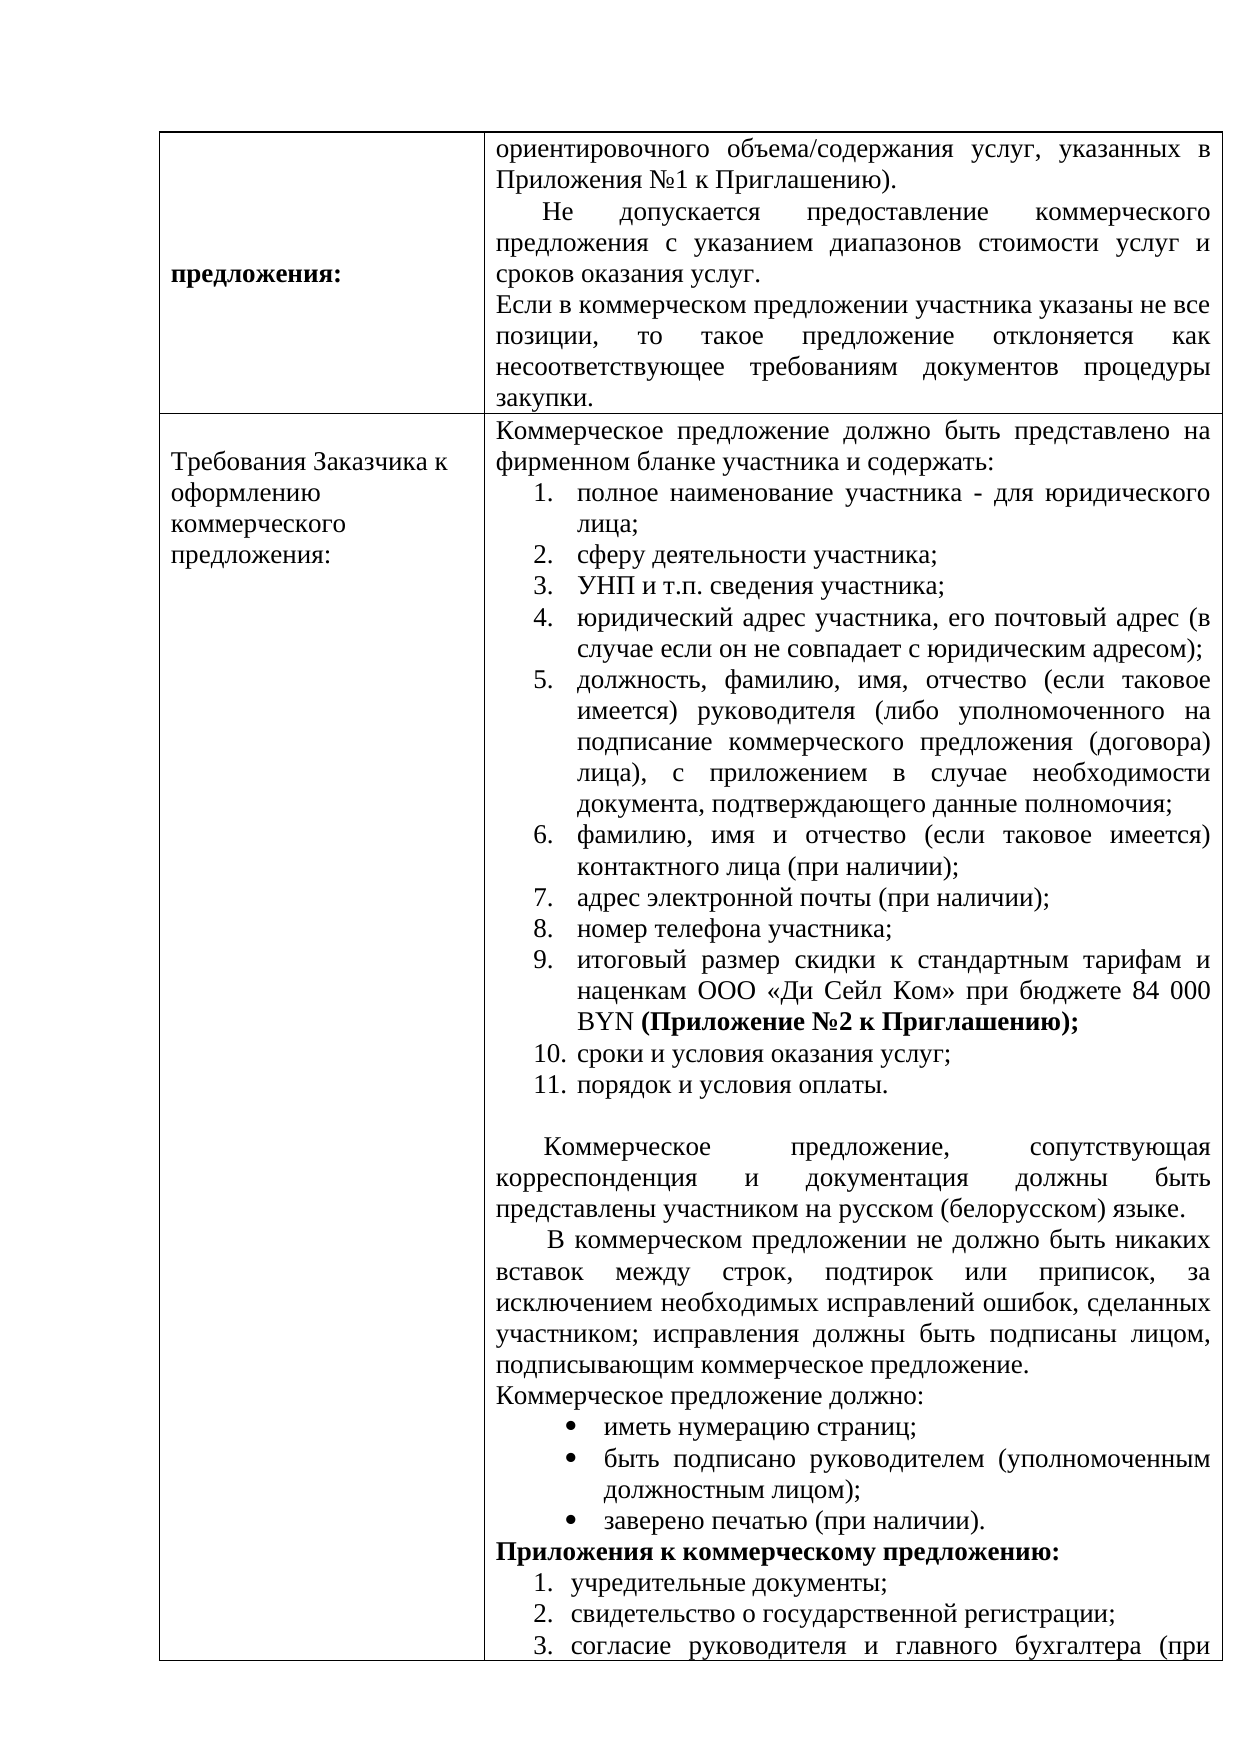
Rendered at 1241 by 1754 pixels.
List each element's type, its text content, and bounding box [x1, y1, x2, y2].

table_cell Обязательные условия к предоставлению коммерческого предложения: [160, 133, 484, 413]
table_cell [160, 414, 484, 1660]
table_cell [485, 133, 1222, 413]
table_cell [485, 414, 1222, 1660]
